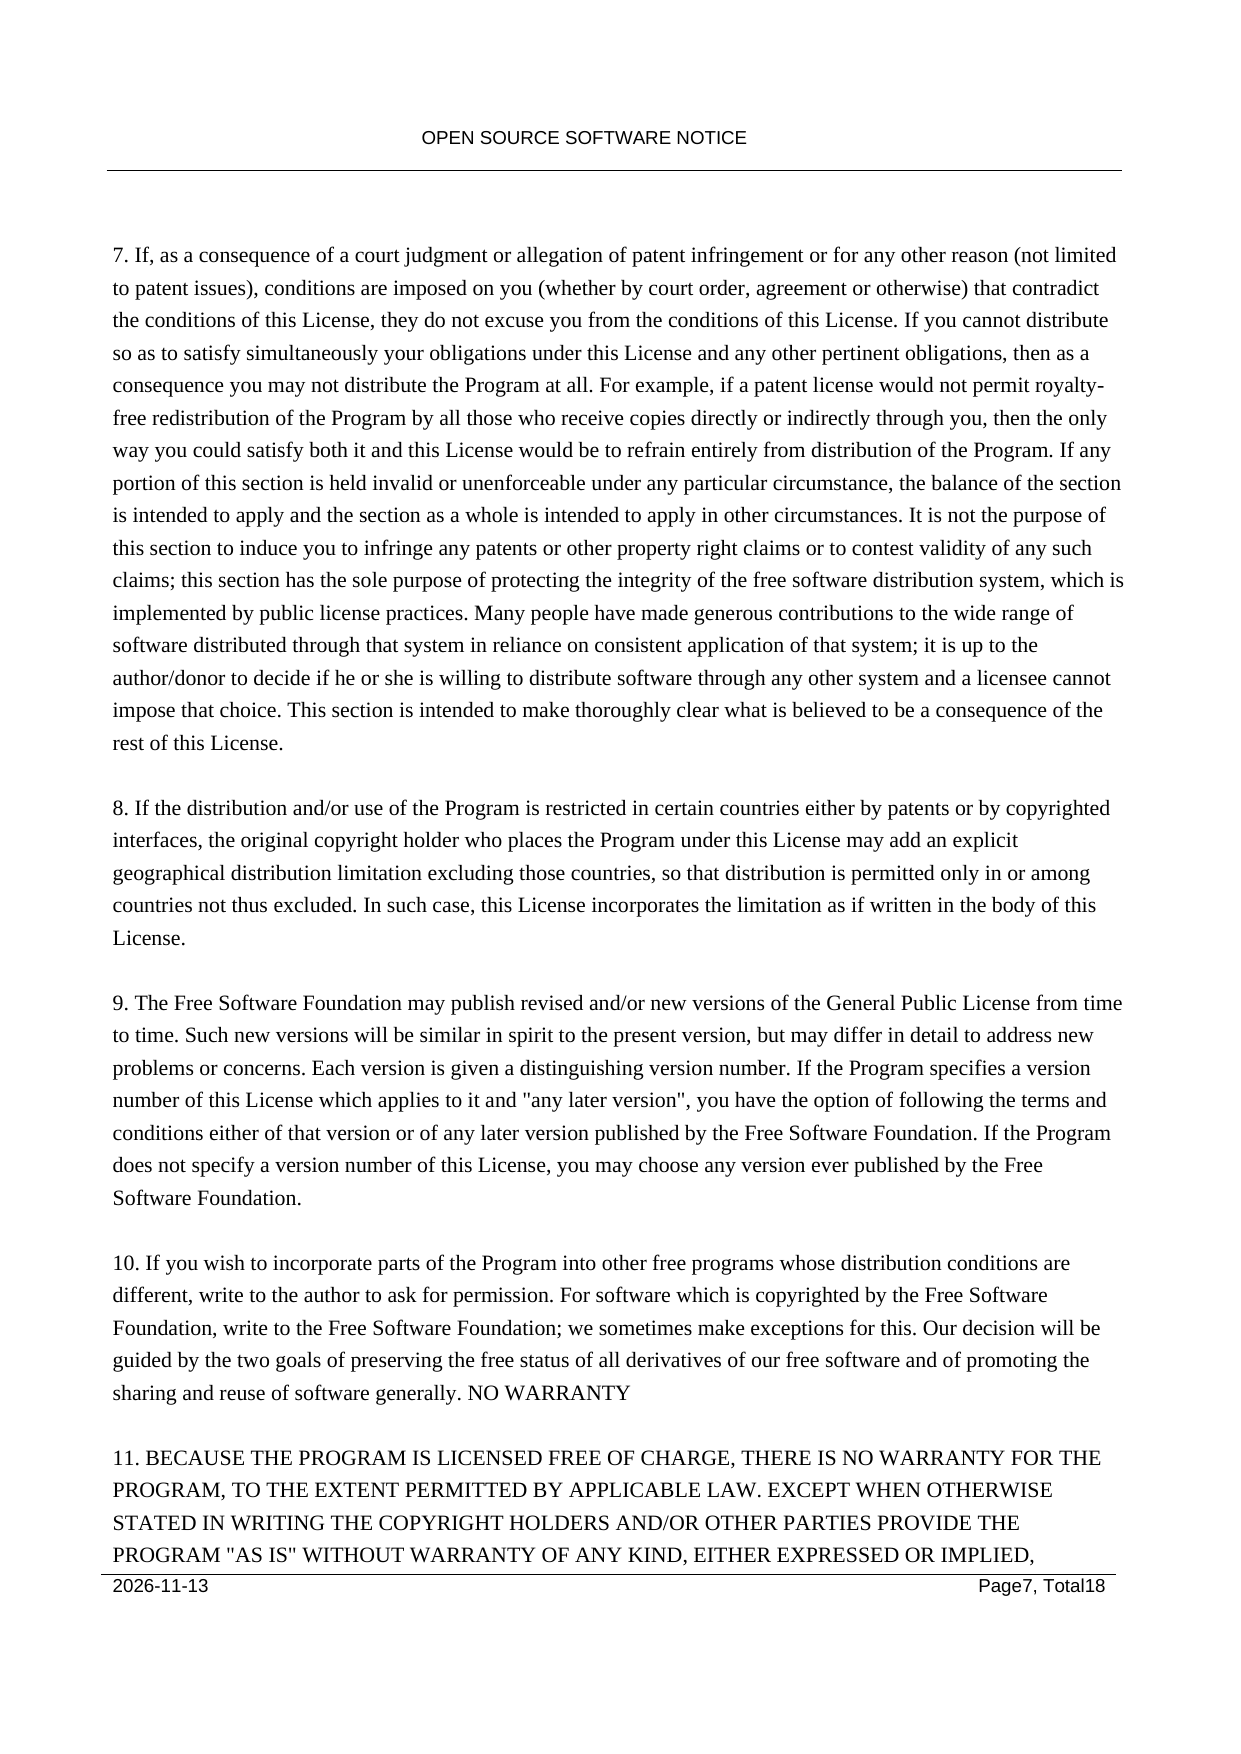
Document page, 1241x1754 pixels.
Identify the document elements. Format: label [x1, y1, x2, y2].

text [112, 206, 1128, 1571]
